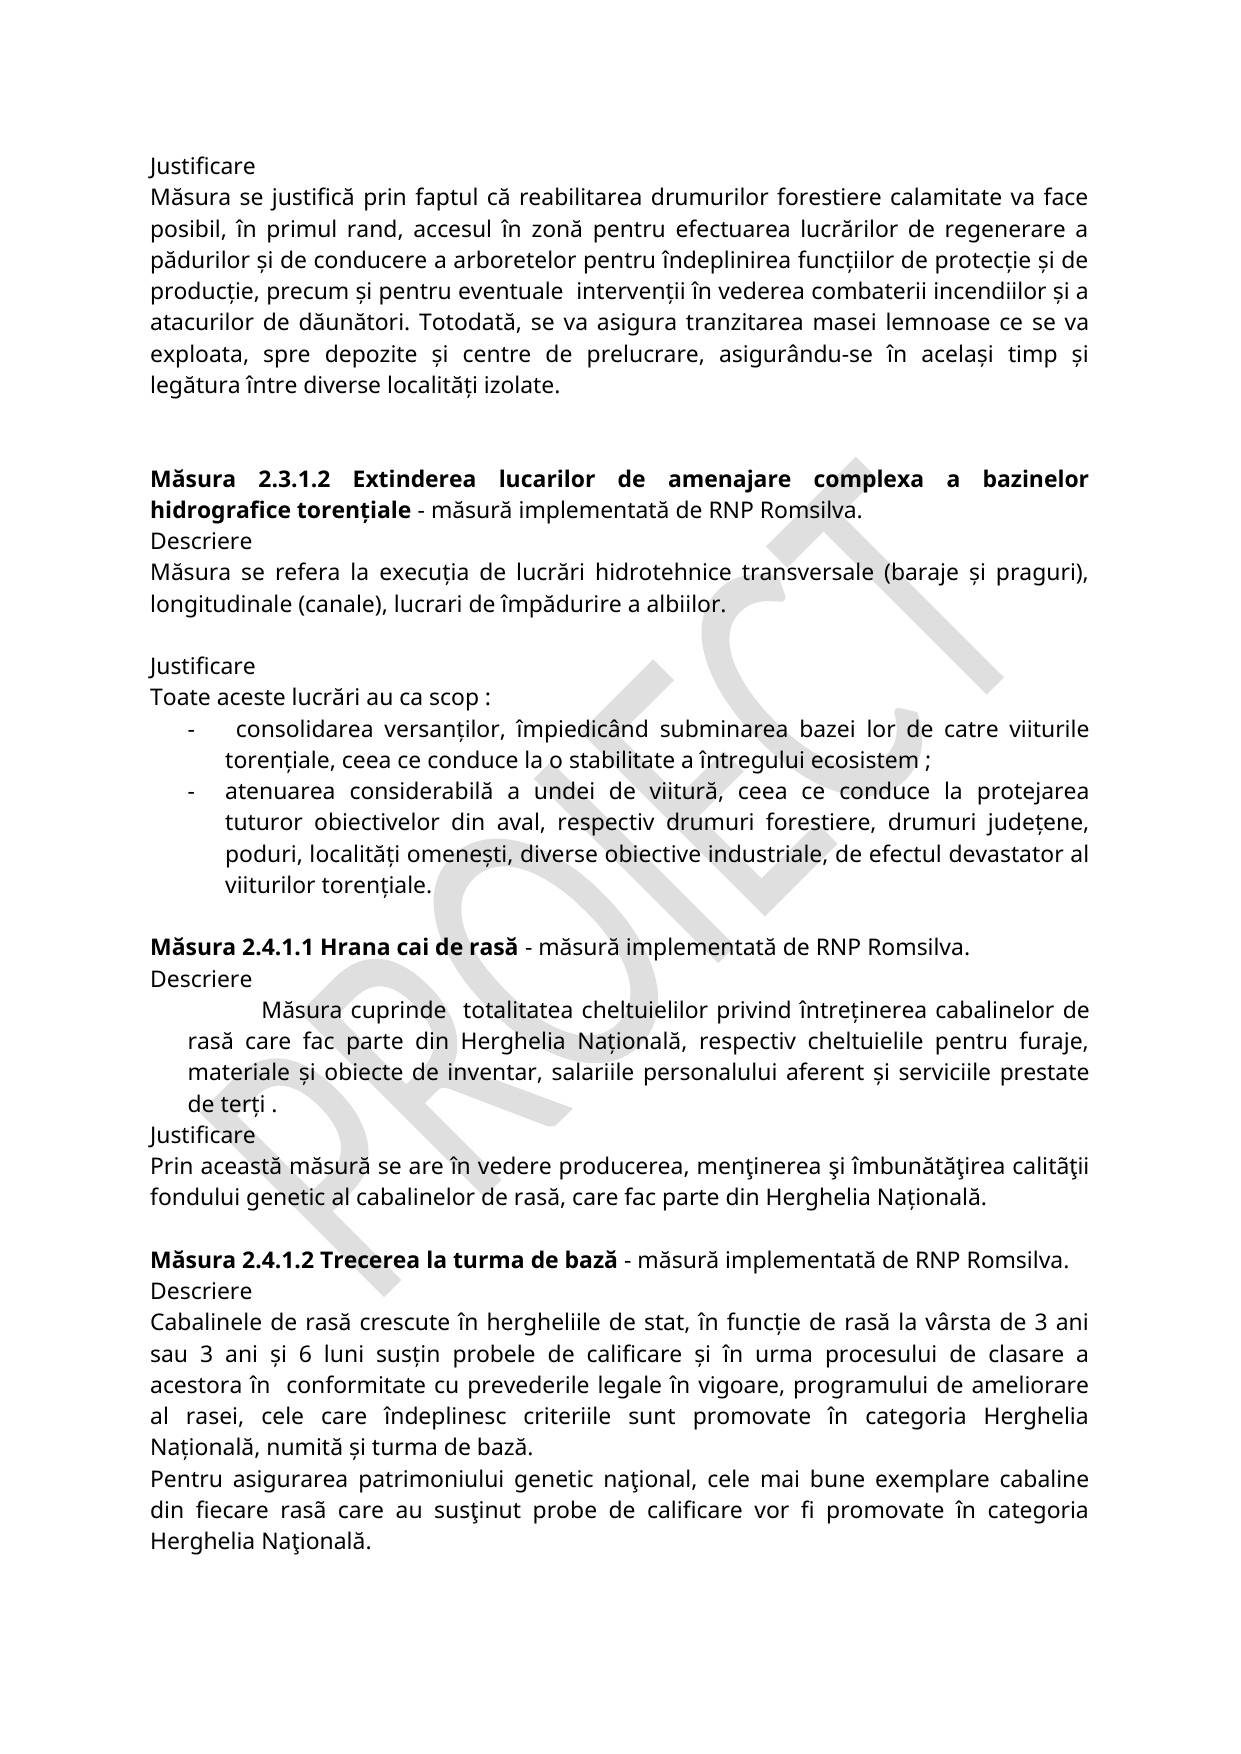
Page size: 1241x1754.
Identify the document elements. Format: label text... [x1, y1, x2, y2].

text Măsura se refera la execuția de lucrări hidrotehnice transversale (baraje și praguri), longitudinale (canale), lucrari de împădurire a albiilor. [150, 556, 1090, 619]
text Descriere [150, 1275, 1090, 1306]
list atenuarea considerabilă a undei de viitură, ceea ce conduce la protejarea tuturor obiectivelor din aval, respectiv drumuri forestiere, drumuri județene, poduri, localități omenești, diverse obiective industriale, de efectul devastator al viiturilor torențiale. [187, 775, 1090, 900]
text Justificare [150, 150, 1090, 181]
text Măsura 2.4.1.2 Trecerea la turma de bază - măsură implementată de RNP Romsilva. [150, 1244, 1090, 1275]
text Măsura cuprinde totalitatea cheltuielilor privind întreținerea cabalinelor de rasă care fac parte din Herghelia Națională, respectiv cheltuielile pentru furaje, materiale şi obiecte de inventar, salariile personalului aferent și serviciile prestate de terţi . [187, 994, 1090, 1119]
text Toate aceste lucrări au ca scop : [150, 681, 1090, 712]
text Descriere [150, 525, 1090, 556]
text Măsura se justifică prin faptul că reabilitarea drumurilor forestiere calamitate va face posibil, în primul rand, accesul în zonă pentru efectuarea lucrărilor de regenerare a pădurilor și de conducere a arboretelor pentru îndeplinirea funcțiilor de protecție și de producție, precum și pentru eventuale intervenții în vederea combaterii incendiilor și a atacurilor de dăunători. Totodată, se va asigura tranzitarea masei lemnoase ce se va exploata, spre depozite și centre de prelucrare, asigurându-se în același timp și legătura între diverse localități izolate. [150, 181, 1090, 400]
text Măsura 2.4.1.1 Hrana cai de rasă - măsură implementată de RNP Romsilva. [150, 931, 1090, 962]
text Justificare [150, 1119, 1090, 1150]
text Prin această măsură se are în vedere producerea, menţinerea şi îmbunătăţirea calitãţii fondului genetic al cabalinelor de rasă, care fac parte din Herghelia Națională. [150, 1150, 1090, 1212]
text Justificare [150, 650, 1090, 681]
text Cabalinele de rasă crescute în hergheliile de stat, în funcție de rasă la vârsta de 3 ani sau 3 ani și 6 luni susțin probele de calificare și în urma procesului de clasare a acestora în conformitate cu prevederile legale în vigoare, programului de ameliorare al rasei, cele care îndeplinesc criteriile sunt promovate în categoria Herghelia Națională, numită și turma de bază. [150, 1306, 1090, 1462]
text Măsura 2.3.1.2 Extinderea lucarilor de amenajare complexa a bazinelor hidrografice torențiale - măsură implementată de RNP Romsilva. [150, 462, 1090, 525]
text Pentru asigurarea patrimoniului genetic naţional, cele mai bune exemplare cabaline din fiecare rasã care au susţinut probe de calificare vor fi promovate în categoria Herghelia Naţională. [150, 1462, 1090, 1556]
text Descriere [150, 962, 1090, 994]
list consolidarea versanților, împiedicând subminarea bazei lor de catre viiturile torențiale, ceea ce conduce la o stabilitate a întregului ecosistem ; [187, 712, 1090, 775]
